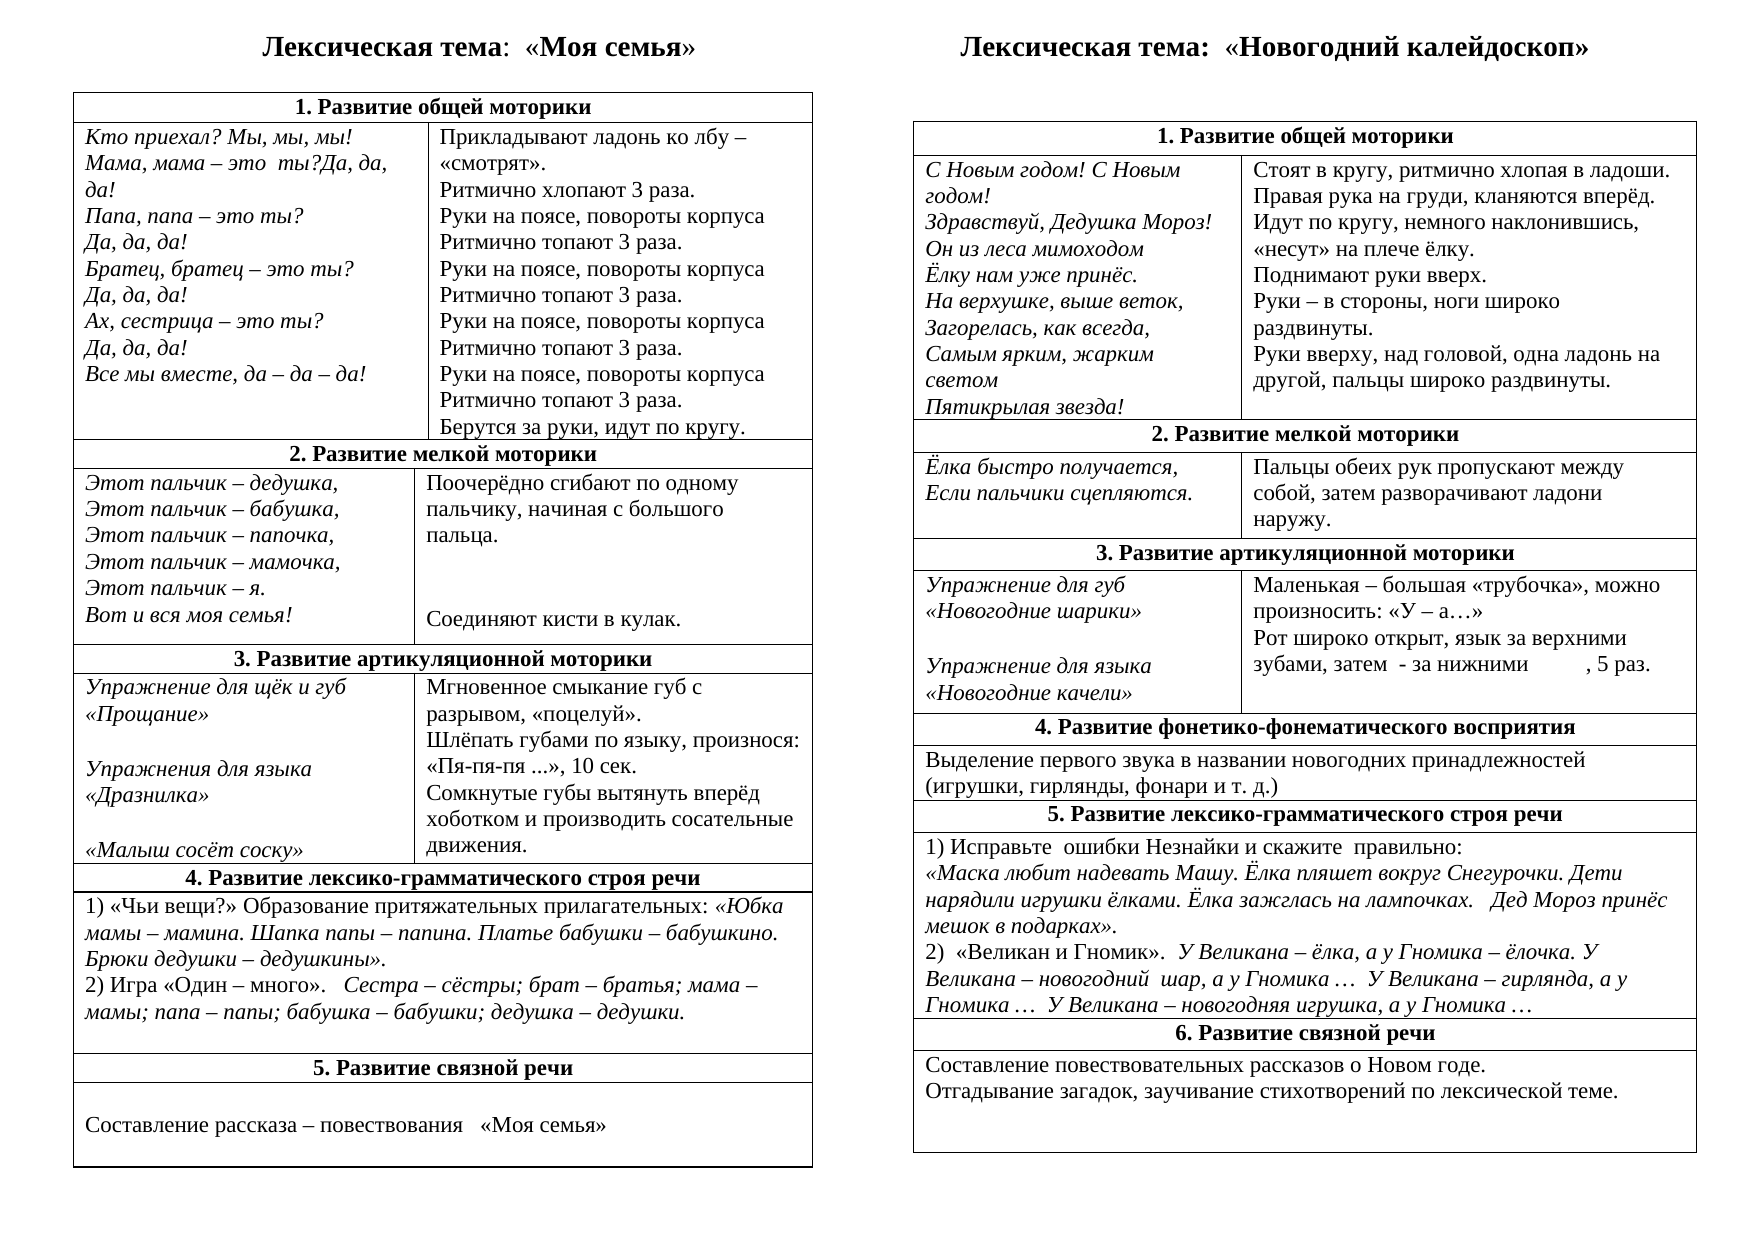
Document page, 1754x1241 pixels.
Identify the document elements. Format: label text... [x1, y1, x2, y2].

table_cell Выделение первого звука в названии новогодних принадлежностей (игрушки, гирлянды, фонари и т. д.) [914, 746, 1696, 799]
table_cell Стоят в кругу, ритмично хлопая в ладоши. Правая рука на груди, кланяются вперёд. Идут по кругу, немного наклонившись, «несут» на плече ёлку. Поднимают руки вверх. Руки – в стороны, ноги широко раздвинуты. Руки вверху, над головой, одна ладонь на другой, пальцы широко раздвинуты. [1242, 156, 1696, 419]
table_cell Упражнение для щёк и губ «Прощание» Упражнения для языка «Дразнилка» «Малыш сосёт соску» [74, 674, 414, 863]
table_cell 6. Развитие связной речи [914, 1019, 1696, 1050]
table_cell Мгновенное смыкание губ с разрывом, «поцелуй». Шлёпать губами по языку, произнося: «Пя-пя-пя ...», 10 сек. Сомкнутые губы вытянуть вперёд хоботком и производить сосательные движения. [415, 674, 812, 863]
table_cell Составление повествовательных рассказов о Новом годе. Отгадывание загадок, заучивание стихотворений по лексической теме. [914, 1051, 1696, 1152]
table_cell 1) «Чьи вещи?» Образование притяжательных прилагательных: «Юбка мамы – мамина. Шапка папы – папина. Платье бабушки – бабушкино. Брюки дедушки – дедушкины». 2) Игра «Один – много». Сестра – сёстры; брат – братья; мама – мамы; папа – папы; бабушка – бабушки; дедушка – дедушки. [74, 893, 812, 1053]
table_cell Прикладывают ладонь ко лбу – «смотрят». Ритмично хлопают 3 раза. Руки на поясе, повороты корпуса Ритмично топают 3 раза. Руки на поясе, повороты корпуса Ритмично топают 3 раза. Руки на поясе, повороты корпуса Ритмично топают 3 раза. Руки на поясе, повороты корпуса Ритмично топают 3 раза. Берутся за руки, идут по кругу. [429, 123, 812, 439]
table_cell 1) Исправьте ошибки Незнайки и скажите правильно: «Маска любит надевать Машу. Ёлка пляшет вокруг Снегурочки. Дети нарядили игрушки ёлками. Ёлка зажглась на лампочках. Дед Мороз принёс мешок в подарках». 2) «Великан и Гномик». У Великана – ёлка, а у Гномика – ёлочка. У Великана – новогодний шар, а у Гномика … У Великана – гирлянда, а у Гномика … У Великана – новогодняя игрушка, а у Гномика … [914, 833, 1696, 1017]
table_cell Пальцы обеих рук пропускают между собой, затем разворачивают ладони наружу. [1242, 453, 1696, 538]
table_cell 3. Развитие артикуляционной моторики [914, 539, 1696, 570]
table_cell 2. Развитие мелкой моторики [914, 420, 1696, 452]
table_cell Составление рассказа – повествования «Моя семья» [74, 1083, 812, 1166]
table_cell 4. Развитие лексико-грамматического строя речи [74, 864, 812, 891]
text Лексическая тема: «Моя семья» [118, 29, 840, 63]
table_cell Поочерёдно сгибают по одному пальчику, начиная с большого пальца. Соединяют кисти в кулак. [415, 469, 812, 644]
table_header 1. Развитие общей моторики [914, 122, 1696, 155]
table_cell 2. Развитие мелкой моторики [74, 440, 812, 468]
table_cell С Новым годом! С Новым годом! Здравствуй, Дедушка Мороз! Он из леса мимоходом Ёлку нам уже принёс. На верхушке, выше веток, Загорелась, как всегда, Самым ярким, жарким светом Пятикрылая звезда! [914, 156, 1241, 419]
table_cell Кто приехал? Мы, мы, мы! Мама, мама – это ты?Да, да, да! Папа, папа – это ты? Да, да, да! Братец, братец – это ты? Да, да, да! Ах, сестрица – это ты? Да, да, да! Все мы вместе, да – да – да! [74, 123, 428, 439]
table_cell Маленькая – большая «трубочка», можно произносить: «У – а…» Рот широко открыт, язык за верхними зубами, затем - за нижними , 5 раз. [1242, 571, 1696, 712]
table_cell 5. Развитие лексико-грамматического строя речи [914, 801, 1696, 832]
table_header 1. Развитие общей моторики [74, 93, 812, 122]
table_cell 3. Развитие артикуляционной моторики [74, 645, 812, 672]
text Лексическая тема: «Новогодний калейдоскоп» [914, 29, 1636, 63]
table_cell 4. Развитие фонетико-фонематического восприятия [914, 714, 1696, 745]
table_cell 5. Развитие связной речи [74, 1054, 812, 1082]
table_cell Упражнение для губ «Новогодние шарики» Упражнение для языка «Новогодние качели» [914, 571, 1241, 712]
table_cell Ёлка быстро получается, Если пальчики сцепляются. [914, 453, 1241, 538]
table_cell Этот пальчик – дедушка, Этот пальчик – бабушка, Этот пальчик – папочка, Этот пальчик – мамочка, Этот пальчик – я. Вот и вся моя семья! [74, 469, 414, 644]
